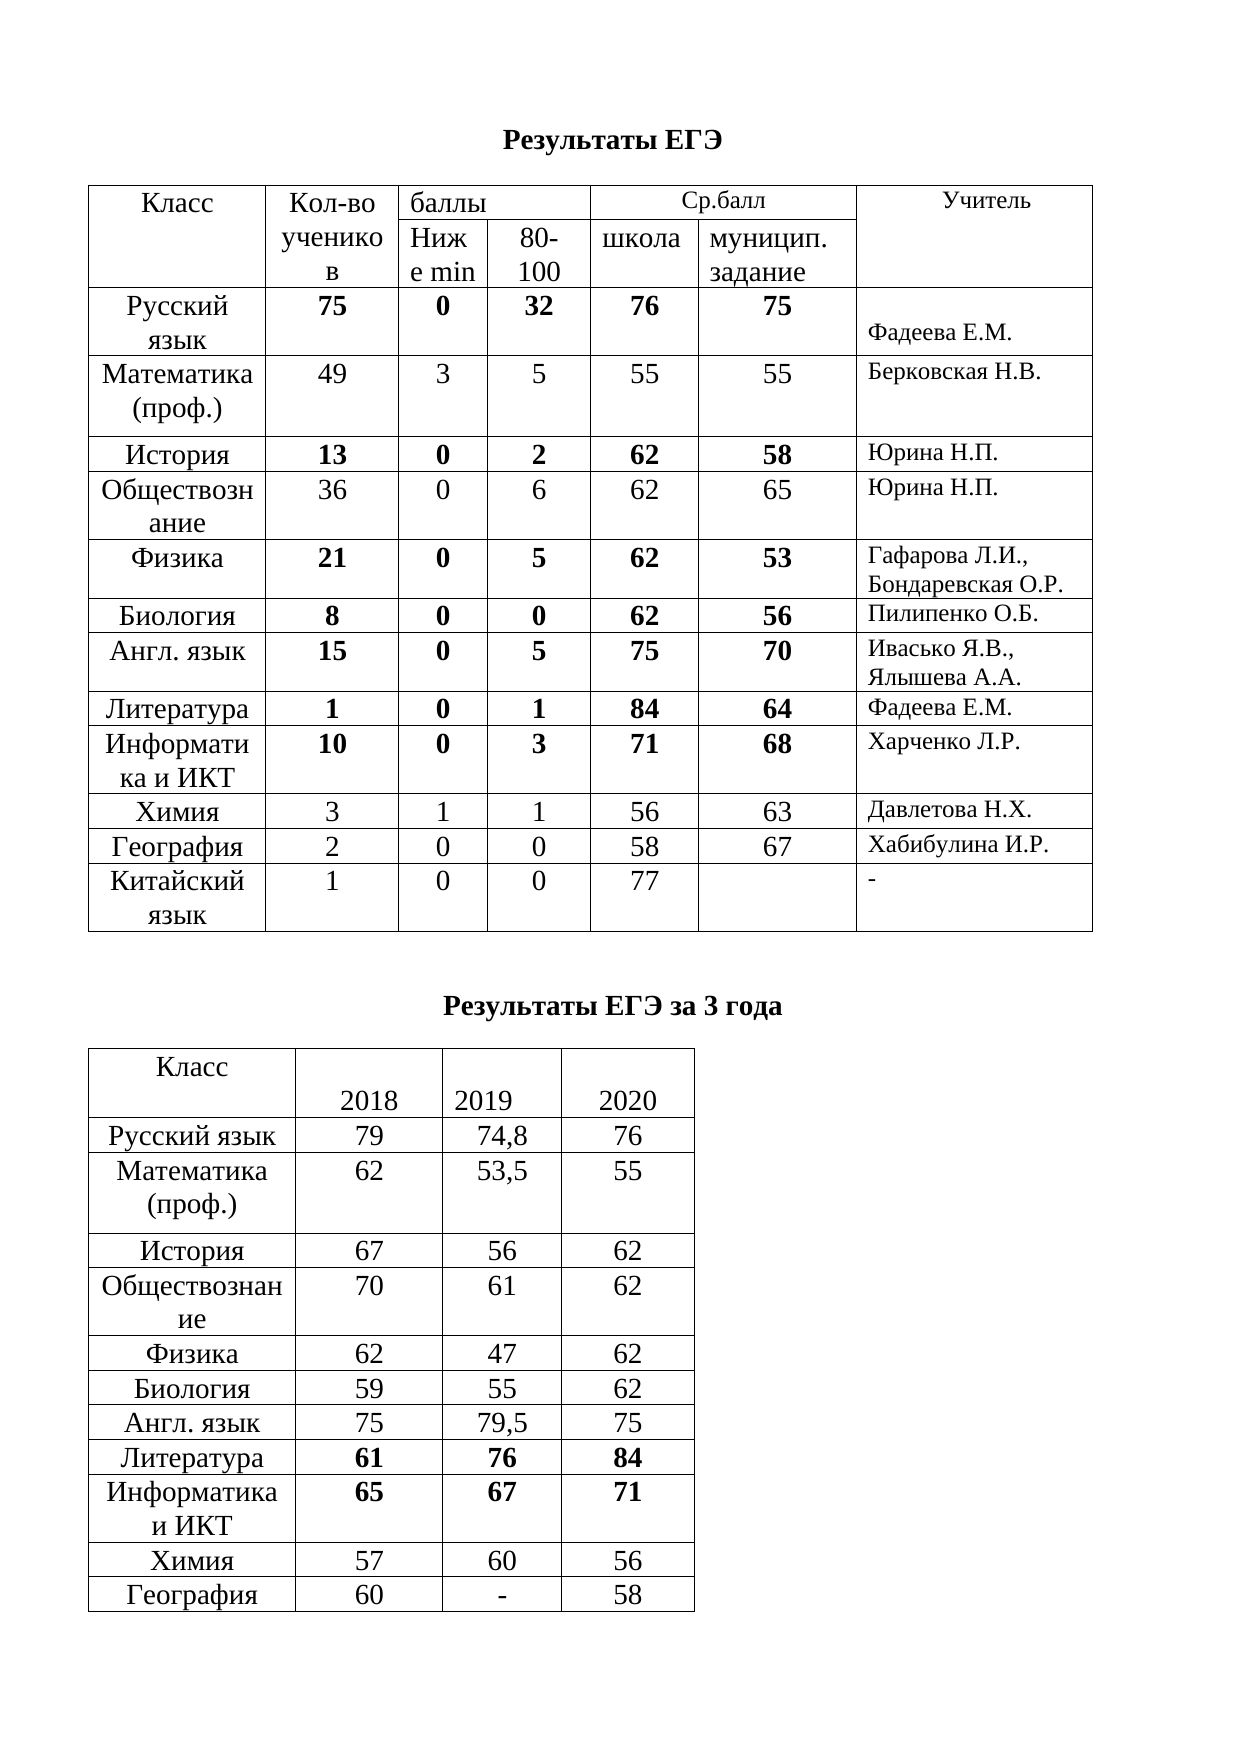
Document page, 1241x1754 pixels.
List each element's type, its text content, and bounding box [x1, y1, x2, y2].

table_cell 60 [296, 1577, 442, 1611]
table_cell 15 [266, 633, 398, 691]
table_cell 56 [562, 1543, 694, 1576]
table_cell Англ. язык [89, 633, 265, 691]
table_cell 47 [443, 1336, 561, 1370]
table_cell Ивасько Я.В., Ялышева А.А. [857, 633, 1092, 691]
table_cell 1 [488, 692, 590, 725]
table_header [296, 1049, 442, 1082]
table_cell 63 [699, 794, 856, 828]
table_cell Физика [89, 1336, 295, 1370]
table_cell 10 [266, 726, 398, 793]
table_cell Русский язык [89, 288, 265, 355]
table_header Учитель [857, 186, 1092, 287]
table_cell 75 [562, 1405, 694, 1439]
table_cell 1 [266, 692, 398, 725]
table_cell Обществознание [89, 472, 265, 539]
table_cell 57 [296, 1543, 442, 1576]
table_cell 62 [562, 1268, 694, 1335]
table_cell 60 [443, 1543, 561, 1576]
table_header баллы [399, 186, 590, 219]
table_cell 67 [699, 829, 856, 862]
table_cell 62 [591, 437, 698, 471]
table_cell 62 [591, 472, 698, 539]
table_cell 0 [399, 540, 487, 597]
table_cell 0 [399, 288, 487, 355]
table_cell 80-100 [488, 220, 590, 287]
table_cell История [89, 437, 265, 471]
table_cell 2 [488, 437, 590, 471]
table_cell Ниже min [399, 220, 487, 287]
table_cell Берковская Н.В. [857, 356, 1092, 436]
table_cell 3 [488, 726, 590, 793]
text Результаты ЕГЭ за 3 года [74, 988, 1152, 1022]
table_cell 68 [699, 726, 856, 793]
table_cell 71 [562, 1475, 694, 1542]
table_cell Фадеева Е.М. [857, 288, 1092, 355]
table_cell Юрина Н.П. [857, 437, 1092, 471]
table_cell 65 [699, 472, 856, 539]
table_header Класс [89, 1049, 295, 1117]
table_cell 62 [591, 599, 698, 632]
table_header Ср.балл [591, 186, 856, 219]
table_cell География [89, 829, 265, 862]
table_cell 2020 [562, 1083, 694, 1117]
table_cell 0 [399, 726, 487, 793]
table_cell 5 [488, 633, 590, 691]
table_cell 21 [266, 540, 398, 597]
table_cell 62 [296, 1336, 442, 1370]
table_cell 75 [699, 288, 856, 355]
text Результаты ЕГЭ [74, 122, 1152, 156]
table_cell 75 [591, 633, 698, 691]
table_cell Информатика и ИКТ [89, 1475, 295, 1542]
table_cell - [857, 864, 1092, 931]
table_cell Русский язык [89, 1118, 295, 1152]
table_header Класс [89, 186, 265, 287]
table_cell 0 [399, 633, 487, 691]
table_cell Хабибулина И.Р. [857, 829, 1092, 862]
table_cell Химия [89, 794, 265, 828]
table_cell Давлетова Н.Х. [857, 794, 1092, 828]
table_cell 0 [399, 437, 487, 471]
table_cell 75 [296, 1405, 442, 1439]
table_cell 0 [399, 599, 487, 632]
table_cell 2018 [296, 1083, 442, 1117]
table_cell 53,5 [443, 1153, 561, 1232]
table_cell Пилипенко О.Б. [857, 599, 1092, 632]
table_cell 13 [266, 437, 398, 471]
table_cell Математика (проф.) [89, 356, 265, 436]
table_cell Обществознание [89, 1268, 295, 1335]
table_cell 56 [699, 599, 856, 632]
table_cell 0 [488, 599, 590, 632]
table_cell Юрина Н.П. [857, 472, 1092, 539]
table_cell 58 [699, 437, 856, 471]
table_cell 74,8 [443, 1118, 561, 1152]
table_cell 2019 [443, 1083, 561, 1117]
table_cell Литература [89, 692, 265, 725]
table_cell 67 [296, 1234, 442, 1267]
table_cell 2 [266, 829, 398, 862]
table_cell Харченко Л.Р. [857, 726, 1092, 793]
table_cell 0 [399, 472, 487, 539]
table_cell 59 [296, 1371, 442, 1404]
table_cell Математика (проф.) [89, 1153, 295, 1232]
table_cell 71 [591, 726, 698, 793]
table_cell 53 [699, 540, 856, 597]
table_cell 36 [266, 472, 398, 539]
table_cell 3 [266, 794, 398, 828]
table_cell 70 [296, 1268, 442, 1335]
table_cell 75 [266, 288, 398, 355]
table_cell 6 [488, 472, 590, 539]
table_cell 1 [266, 864, 398, 931]
table_cell 79,5 [443, 1405, 561, 1439]
table_cell 62 [591, 540, 698, 597]
table_header Кол-во учеников [266, 186, 398, 287]
table_cell 55 [562, 1153, 694, 1232]
table_cell 58 [562, 1577, 694, 1611]
table_cell муницип. задание [699, 220, 856, 287]
table_cell Физика [89, 540, 265, 597]
table_cell 77 [591, 864, 698, 931]
table_cell 0 [488, 829, 590, 862]
table_cell 70 [699, 633, 856, 691]
table_cell Литература [89, 1440, 295, 1473]
table_cell 62 [296, 1153, 442, 1232]
table_cell Фадеева Е.М. [857, 692, 1092, 725]
table_cell 55 [699, 356, 856, 436]
table_cell 62 [562, 1371, 694, 1404]
table_cell 61 [296, 1440, 442, 1473]
table_cell 55 [443, 1371, 561, 1404]
table_cell 58 [591, 829, 698, 862]
table_cell 62 [562, 1234, 694, 1267]
table_cell 76 [443, 1440, 561, 1473]
table_cell 8 [266, 599, 398, 632]
table_cell 3 [399, 356, 487, 436]
table_cell Гафарова Л.И., Бондаревская О.Р. [857, 540, 1092, 597]
table_cell 79 [296, 1118, 442, 1152]
table_cell 61 [443, 1268, 561, 1335]
table_cell 62 [562, 1336, 694, 1370]
table_cell 5 [488, 356, 590, 436]
table_cell Китайский язык [89, 864, 265, 931]
table_cell 5 [488, 540, 590, 597]
table_cell Биология [89, 599, 265, 632]
table_cell 84 [562, 1440, 694, 1473]
table_cell 56 [443, 1234, 561, 1267]
table_cell 0 [399, 864, 487, 931]
table_header [443, 1049, 561, 1082]
table_cell Англ. язык [89, 1405, 295, 1439]
table_cell 76 [562, 1118, 694, 1152]
table_cell [699, 864, 856, 931]
table_cell Биология [89, 1371, 295, 1404]
table_cell - [443, 1577, 561, 1611]
table_cell 65 [296, 1475, 442, 1542]
table_cell 0 [399, 692, 487, 725]
table_cell География [89, 1577, 295, 1611]
table_cell 67 [443, 1475, 561, 1542]
table_cell Информатика и ИКТ [89, 726, 265, 793]
table_cell 49 [266, 356, 398, 436]
table_cell 32 [488, 288, 590, 355]
table_cell 1 [399, 794, 487, 828]
table_cell 0 [399, 829, 487, 862]
table_cell 1 [488, 794, 590, 828]
table_cell 0 [488, 864, 590, 931]
table_header [562, 1049, 694, 1082]
table_cell 64 [699, 692, 856, 725]
table_cell Химия [89, 1543, 295, 1576]
table_cell 84 [591, 692, 698, 725]
table_cell 55 [591, 356, 698, 436]
table_cell 56 [591, 794, 698, 828]
table_cell История [89, 1234, 295, 1267]
table_cell школа [591, 220, 698, 287]
table_cell 76 [591, 288, 698, 355]
